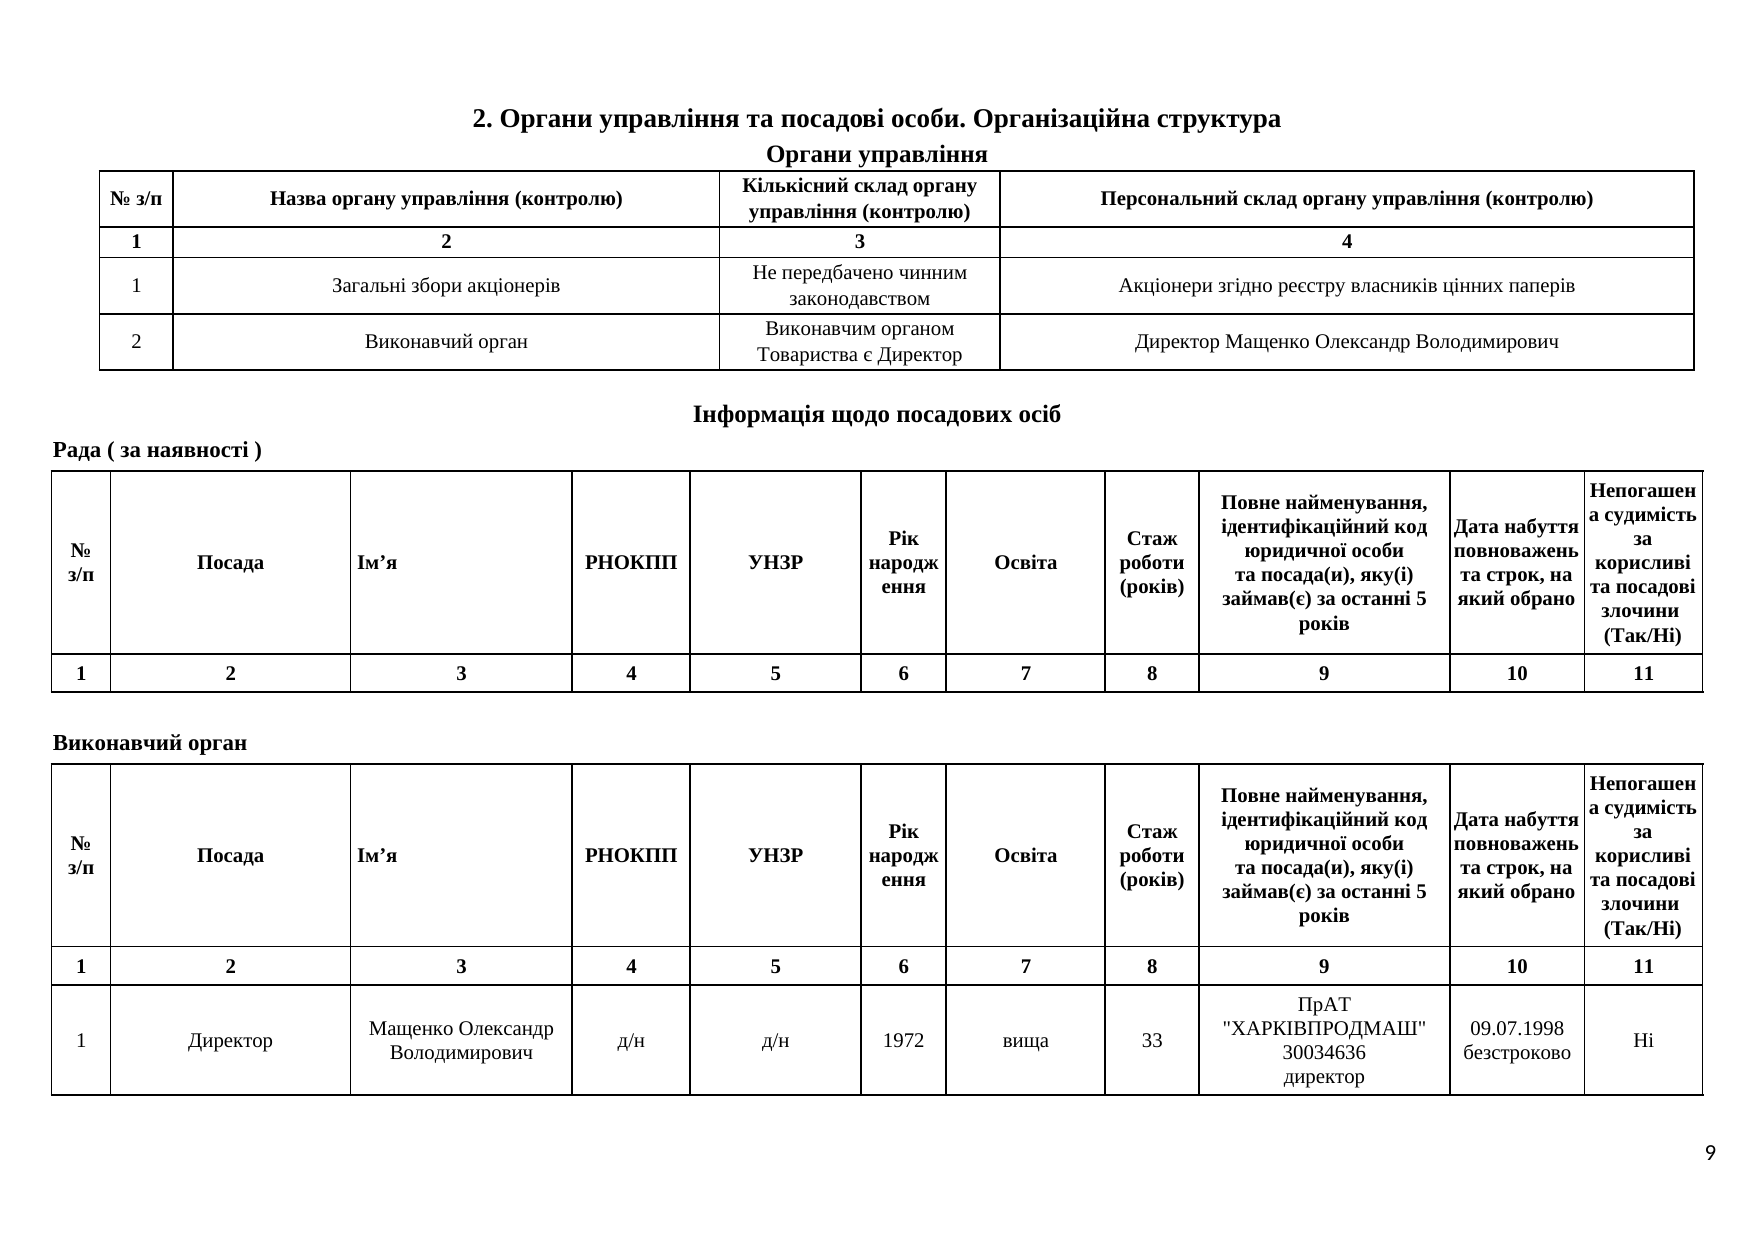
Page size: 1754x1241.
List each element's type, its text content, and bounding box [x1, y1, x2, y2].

table_cell 4 [573, 655, 689, 691]
table_header Стаж роботи (років) [1106, 472, 1198, 653]
table_header РНОКПП [573, 765, 689, 946]
table_cell 8 [1106, 655, 1198, 691]
table_header Повне найменування, ідентифікаційний код юридичної особи та посада(и), яку(і) займав(є) за останні 5 років [1200, 765, 1449, 946]
table_cell 3 [351, 947, 571, 984]
table_cell 7 [947, 947, 1104, 984]
table_cell 1 [52, 947, 110, 984]
table_cell 11 [1585, 947, 1702, 984]
text Інформація щодо посадових осіб [38, 399, 1716, 428]
table_cell 2 [111, 655, 350, 691]
table_header Посада [111, 765, 350, 946]
table_cell 1972 [862, 986, 945, 1094]
table_cell Загальні збори акціонерів [174, 258, 719, 313]
table_cell 3 [351, 655, 571, 691]
table_header Дата набуття повноважень та строк, на який обрано [1451, 765, 1584, 946]
table_cell 4 [1001, 228, 1693, 257]
table_cell 4 [573, 947, 689, 984]
table_cell д/н [573, 986, 689, 1094]
table_cell 2 [100, 315, 172, 369]
table_cell Мащенко Олександр Володимирович [351, 986, 571, 1094]
table_header № з/п [100, 172, 172, 226]
table_cell 33 [1106, 986, 1198, 1094]
table_cell Директор Мащенко Олександр Володимирович [1001, 315, 1693, 369]
text Органи управління [38, 139, 1716, 168]
table_cell 8 [1106, 947, 1198, 984]
table_cell 3 [720, 228, 999, 257]
table_cell вища [947, 986, 1104, 1094]
table_header Непогашена судимість за корисливі та посадові злочини (Так/Ні) [1585, 472, 1702, 653]
table_header № з/п [52, 472, 110, 653]
table_header Дата набуття повноважень та строк, на який обрано [1451, 472, 1584, 653]
table_cell 10 [1451, 947, 1584, 984]
table_cell Не передбачено чинним законодавством [720, 258, 999, 313]
table_header Ім’я [351, 472, 571, 653]
table_header Назва органу управління (контролю) [174, 172, 719, 226]
table_cell 6 [862, 947, 945, 984]
table_cell 2 [111, 947, 350, 984]
table_cell 1 [100, 228, 172, 257]
table_cell Ні [1585, 986, 1702, 1094]
table_header Ім’я [351, 765, 571, 946]
table_header Освіта [947, 765, 1104, 946]
table_header Персональний склад органу управління (контролю) [1001, 172, 1693, 226]
table_header Посада [111, 472, 350, 653]
table_header Кількісний склад органу управління (контролю) [720, 172, 999, 226]
table_header УНЗР [691, 765, 860, 946]
table_header Непогашена судимість за корисливі та посадові злочини (Так/Ні) [1585, 765, 1702, 946]
text 2. Органи управління та посадові особи. Організаційна структура [38, 102, 1716, 133]
table_header Рік народження [862, 472, 945, 653]
table_header № з/п [52, 765, 110, 946]
table_cell 1 [100, 258, 172, 313]
text Виконавчий орган [53, 729, 1716, 756]
table_cell Виконавчий орган [174, 315, 719, 369]
table_header РНОКПП [573, 472, 689, 653]
table_header УНЗР [691, 472, 860, 653]
table_cell 5 [691, 655, 860, 691]
table_cell д/н [691, 986, 860, 1094]
table_header Освіта [947, 472, 1104, 653]
table_cell 2 [174, 228, 719, 257]
table_header Рік народження [862, 765, 945, 946]
table_cell 10 [1451, 655, 1584, 691]
text Рада ( за наявності ) [53, 436, 1716, 463]
table_cell 7 [947, 655, 1104, 691]
table_cell 5 [691, 947, 860, 984]
table_cell Директор [111, 986, 350, 1094]
table_cell 9 [1200, 655, 1449, 691]
table_header Повне найменування, ідентифікаційний код юридичної особи та посада(и), яку(і) займав(є) за останні 5 років [1200, 472, 1449, 653]
table_cell 6 [862, 655, 945, 691]
table_cell 9 [1200, 947, 1449, 984]
table_cell Виконавчим органом Товариства є Директор [720, 315, 999, 369]
table_cell ПрАТ "ХАРКІВПРОДМАШ" 30034636 директор [1200, 986, 1449, 1094]
table_cell 09.07.1998 безстроково [1451, 986, 1584, 1094]
table_cell Акціонери згідно реєстру власників цінних паперів [1001, 258, 1693, 313]
table_header Стаж роботи (років) [1106, 765, 1198, 946]
table_cell 1 [52, 986, 110, 1094]
table_cell 11 [1585, 655, 1702, 691]
table_cell 1 [52, 655, 110, 691]
